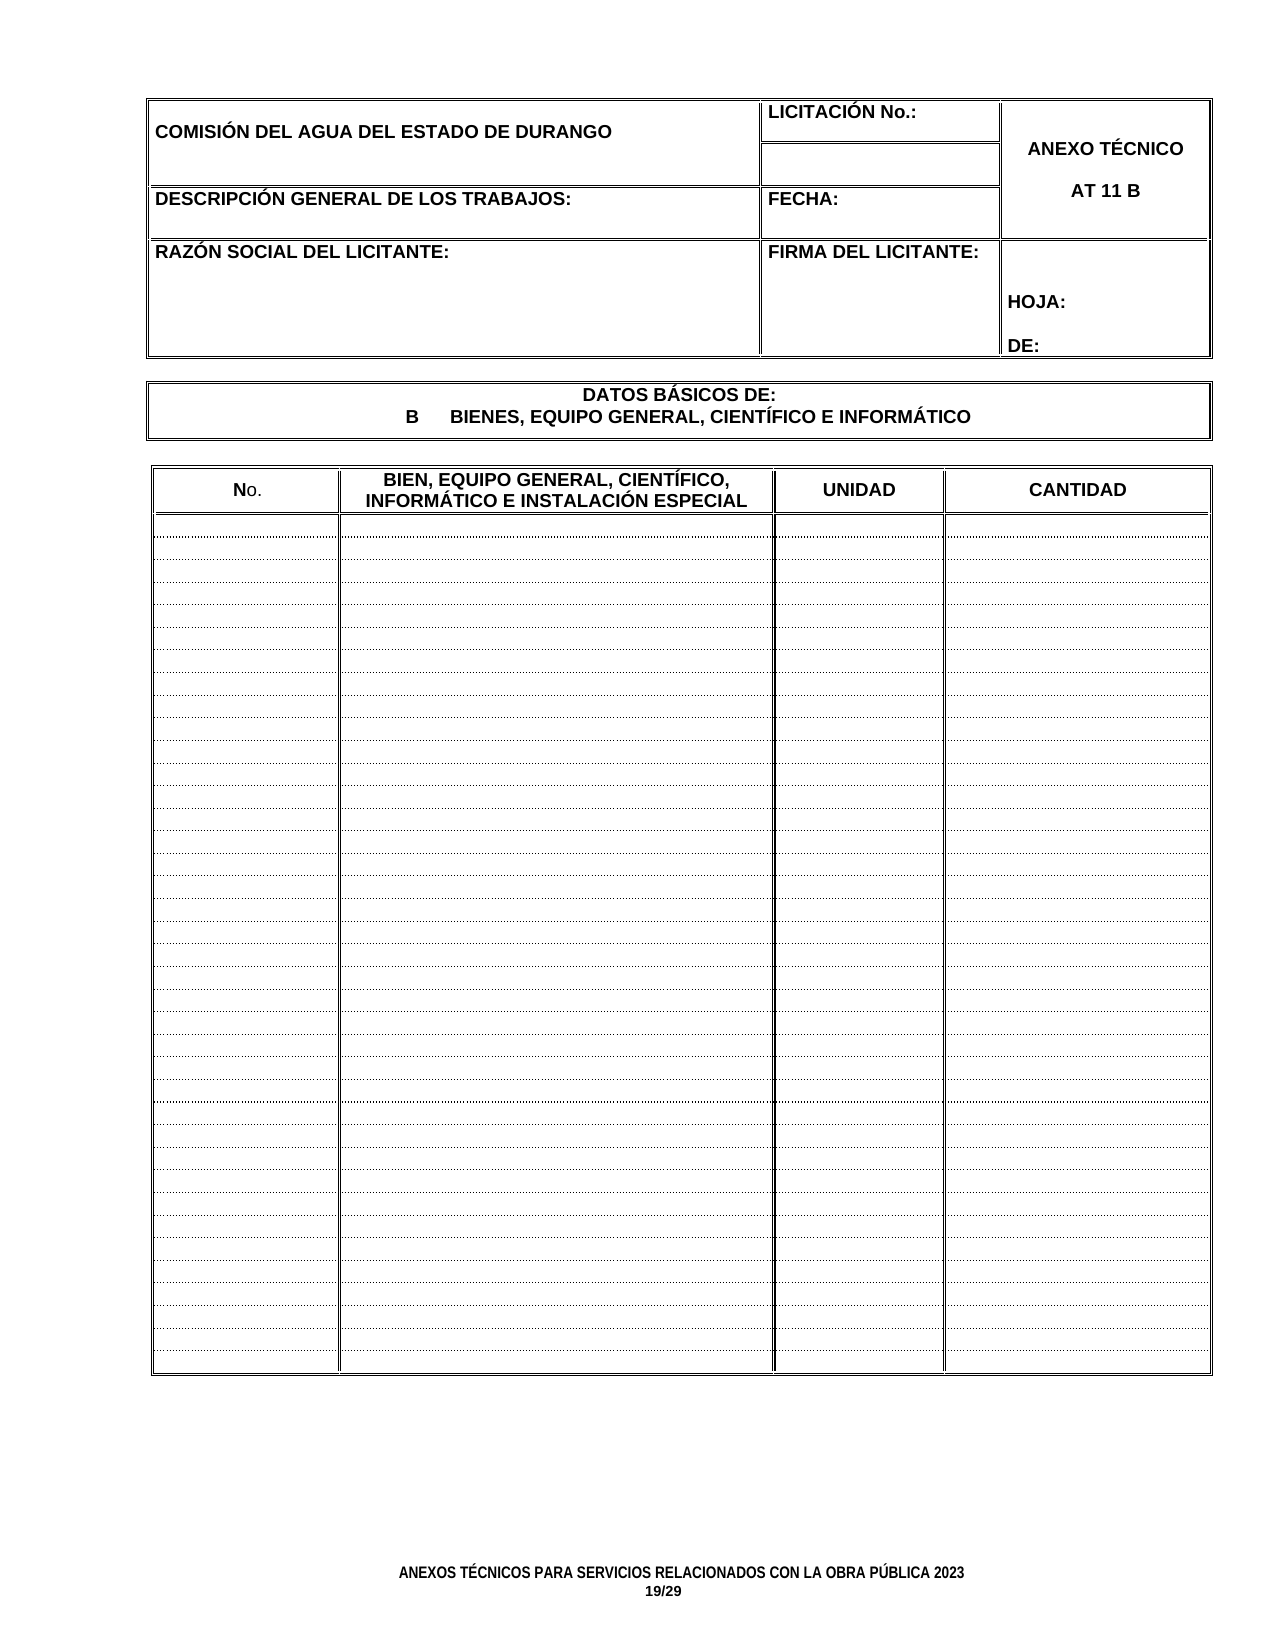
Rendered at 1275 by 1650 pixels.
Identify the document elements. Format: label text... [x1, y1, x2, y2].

table_cell [341, 717, 772, 740]
table_cell [946, 853, 1210, 875]
table_cell [776, 785, 943, 808]
table_cell [154, 1305, 338, 1327]
table_cell [154, 898, 338, 921]
table_cell [776, 989, 943, 1011]
table_cell [341, 808, 772, 830]
table_cell [154, 1011, 338, 1034]
table_cell [774, 1350, 944, 1373]
table_header COMISIÓN DEL AGUA DEL ESTADO DE DURANGO [148, 99, 761, 184]
table_cell [946, 627, 1210, 649]
table_cell [946, 1260, 1210, 1282]
table_cell [341, 1011, 772, 1034]
table_header BIEN, EQUIPO GENERAL, CIENTÍFICO, INFORMÁTICO E INSTALACIÓN ESPECIAL [339, 466, 774, 512]
table_cell [341, 1034, 772, 1056]
table_cell [341, 695, 772, 717]
table_cell [154, 943, 338, 966]
table_cell [341, 898, 772, 921]
table_cell [341, 785, 772, 808]
table_cell [946, 1169, 1210, 1192]
table_header UNIDAD [774, 469, 944, 512]
table_cell [776, 1147, 943, 1169]
table_cell [776, 695, 943, 717]
table_cell [341, 627, 772, 649]
table_header LICITACIÓN No.: [761, 101, 1000, 141]
table_cell [776, 763, 943, 785]
table_cell [154, 536, 338, 559]
table_header DATOS BÁSICOS DE: B BIENES, EQUIPO GENERAL, CIENTÍFICO E INFORMÁTICO [149, 384, 1209, 438]
table_cell [776, 1282, 943, 1305]
table_cell [946, 717, 1210, 740]
table_cell [946, 943, 1210, 966]
table_cell [776, 1169, 943, 1192]
table_cell [341, 1147, 772, 1169]
table_cell [154, 695, 338, 717]
table_header CANTIDAD [944, 469, 1210, 512]
table_cell [946, 966, 1210, 988]
table_cell FECHA: [762, 188, 999, 238]
table_cell [946, 785, 1210, 808]
table_cell [946, 740, 1210, 762]
table_cell [341, 559, 772, 582]
table_cell [154, 627, 338, 649]
table_cell [946, 921, 1210, 943]
table_cell [341, 1305, 772, 1327]
table_cell [776, 536, 943, 559]
table_cell [341, 853, 772, 875]
table_cell [154, 604, 338, 627]
table_cell [776, 559, 943, 582]
table_cell [154, 1056, 338, 1079]
table_cell [776, 1215, 943, 1237]
table_cell [154, 512, 338, 536]
table_cell [946, 604, 1210, 627]
table_cell [341, 1101, 772, 1124]
table_cell [154, 1260, 338, 1282]
table_cell [341, 989, 772, 1011]
table_cell [776, 921, 943, 943]
table_cell [776, 966, 943, 988]
table_cell [341, 1079, 772, 1101]
table_cell [341, 1328, 772, 1350]
table_cell [946, 582, 1210, 604]
table_cell [946, 1215, 1210, 1237]
table_cell [776, 1305, 943, 1327]
table_cell [776, 875, 943, 898]
table_cell [341, 921, 772, 943]
table_cell [946, 1011, 1210, 1034]
table_cell HOJA: DE: [1000, 238, 1211, 356]
table_cell [946, 1237, 1210, 1260]
table_header No. [154, 469, 339, 512]
table_cell [154, 785, 338, 808]
table_cell [776, 1260, 943, 1282]
table_cell [154, 559, 338, 582]
table_cell [946, 512, 1210, 536]
table_cell [776, 1124, 943, 1147]
table_cell [341, 1056, 772, 1079]
table_cell [776, 898, 943, 921]
table_cell [776, 515, 943, 536]
table_cell [341, 740, 772, 762]
table_cell [776, 808, 943, 830]
table_cell [776, 717, 943, 740]
table_cell [776, 943, 943, 966]
table_cell [341, 1192, 772, 1214]
table_cell [946, 1101, 1210, 1124]
table_cell [154, 830, 338, 853]
table_cell [776, 1192, 943, 1214]
table_cell [776, 604, 943, 627]
table_cell [946, 1147, 1210, 1169]
table_cell [776, 649, 943, 672]
table_cell [154, 1192, 338, 1214]
table_cell [154, 1215, 338, 1237]
table_cell [946, 898, 1210, 921]
table_cell [776, 1237, 943, 1260]
table_cell [154, 1282, 338, 1305]
table_cell [946, 1192, 1210, 1214]
table_cell [946, 875, 1210, 898]
table_cell [341, 536, 772, 559]
table_cell [776, 582, 943, 604]
table_cell [776, 830, 943, 853]
table_cell [946, 1328, 1210, 1350]
table_cell [341, 830, 772, 853]
table_cell [154, 582, 338, 604]
table_cell [776, 1328, 943, 1350]
table_cell [341, 966, 772, 988]
table_cell [762, 144, 999, 184]
table_cell [341, 1215, 772, 1237]
table_cell [341, 1282, 772, 1305]
table_cell [946, 559, 1210, 582]
table_cell [946, 808, 1210, 830]
table_cell [946, 1079, 1210, 1101]
table_cell [341, 763, 772, 785]
table_cell [154, 1169, 338, 1192]
table_cell [154, 672, 338, 694]
table_cell [154, 649, 338, 672]
table_cell [946, 536, 1210, 559]
table_cell [946, 830, 1210, 853]
table_cell [154, 1124, 338, 1147]
table_cell [154, 1101, 338, 1124]
table_cell [946, 1034, 1210, 1056]
table_cell [154, 853, 338, 875]
table_header ANEXO TÉCNICO AT 11 B [1000, 101, 1209, 238]
table_cell [154, 1328, 338, 1350]
table_cell [776, 740, 943, 762]
table_cell [776, 1079, 943, 1101]
table_cell [341, 604, 772, 627]
table_cell [946, 989, 1210, 1011]
table_cell [946, 1056, 1210, 1079]
table_cell [946, 695, 1210, 717]
table_cell [776, 1056, 943, 1079]
table_cell [946, 763, 1210, 785]
table_cell [776, 853, 943, 875]
table_cell [341, 943, 772, 966]
table_cell [946, 649, 1210, 672]
table_cell [154, 1147, 338, 1169]
table_cell [154, 740, 338, 762]
table_cell [341, 582, 772, 604]
table_cell [154, 1079, 338, 1101]
table_cell [341, 875, 772, 898]
table_cell RAZÓN SOCIAL DEL LICITANTE: [148, 238, 761, 356]
table_cell FIRMA DEL LICITANTE: [761, 241, 1000, 356]
table_cell [154, 1034, 338, 1056]
table_cell [341, 1169, 772, 1192]
table_cell [154, 763, 338, 785]
table_cell [154, 1237, 338, 1260]
table_cell [946, 1305, 1210, 1327]
table_cell [341, 672, 772, 694]
table_cell [154, 921, 338, 943]
table_cell [341, 1260, 772, 1282]
table_cell [154, 717, 338, 740]
table_cell [341, 1124, 772, 1147]
table_cell [154, 1350, 339, 1373]
table_cell [339, 1350, 774, 1373]
table_cell [154, 875, 338, 898]
table_cell [776, 1034, 943, 1056]
table_cell [341, 649, 772, 672]
table_cell [946, 672, 1210, 694]
table_cell [946, 1124, 1210, 1147]
table_cell [341, 1237, 772, 1260]
table_cell [944, 1350, 1210, 1373]
table_cell [776, 1011, 943, 1034]
table_cell [154, 989, 338, 1011]
table_cell [154, 966, 338, 988]
table_cell [341, 515, 772, 536]
table_cell [154, 808, 338, 830]
table_cell [776, 627, 943, 649]
table_cell [946, 1282, 1210, 1305]
table_cell DESCRIPCIÓN GENERAL DE LOS TRABAJOS: [149, 185, 759, 238]
table_cell [776, 672, 943, 694]
table_cell [776, 1101, 943, 1124]
